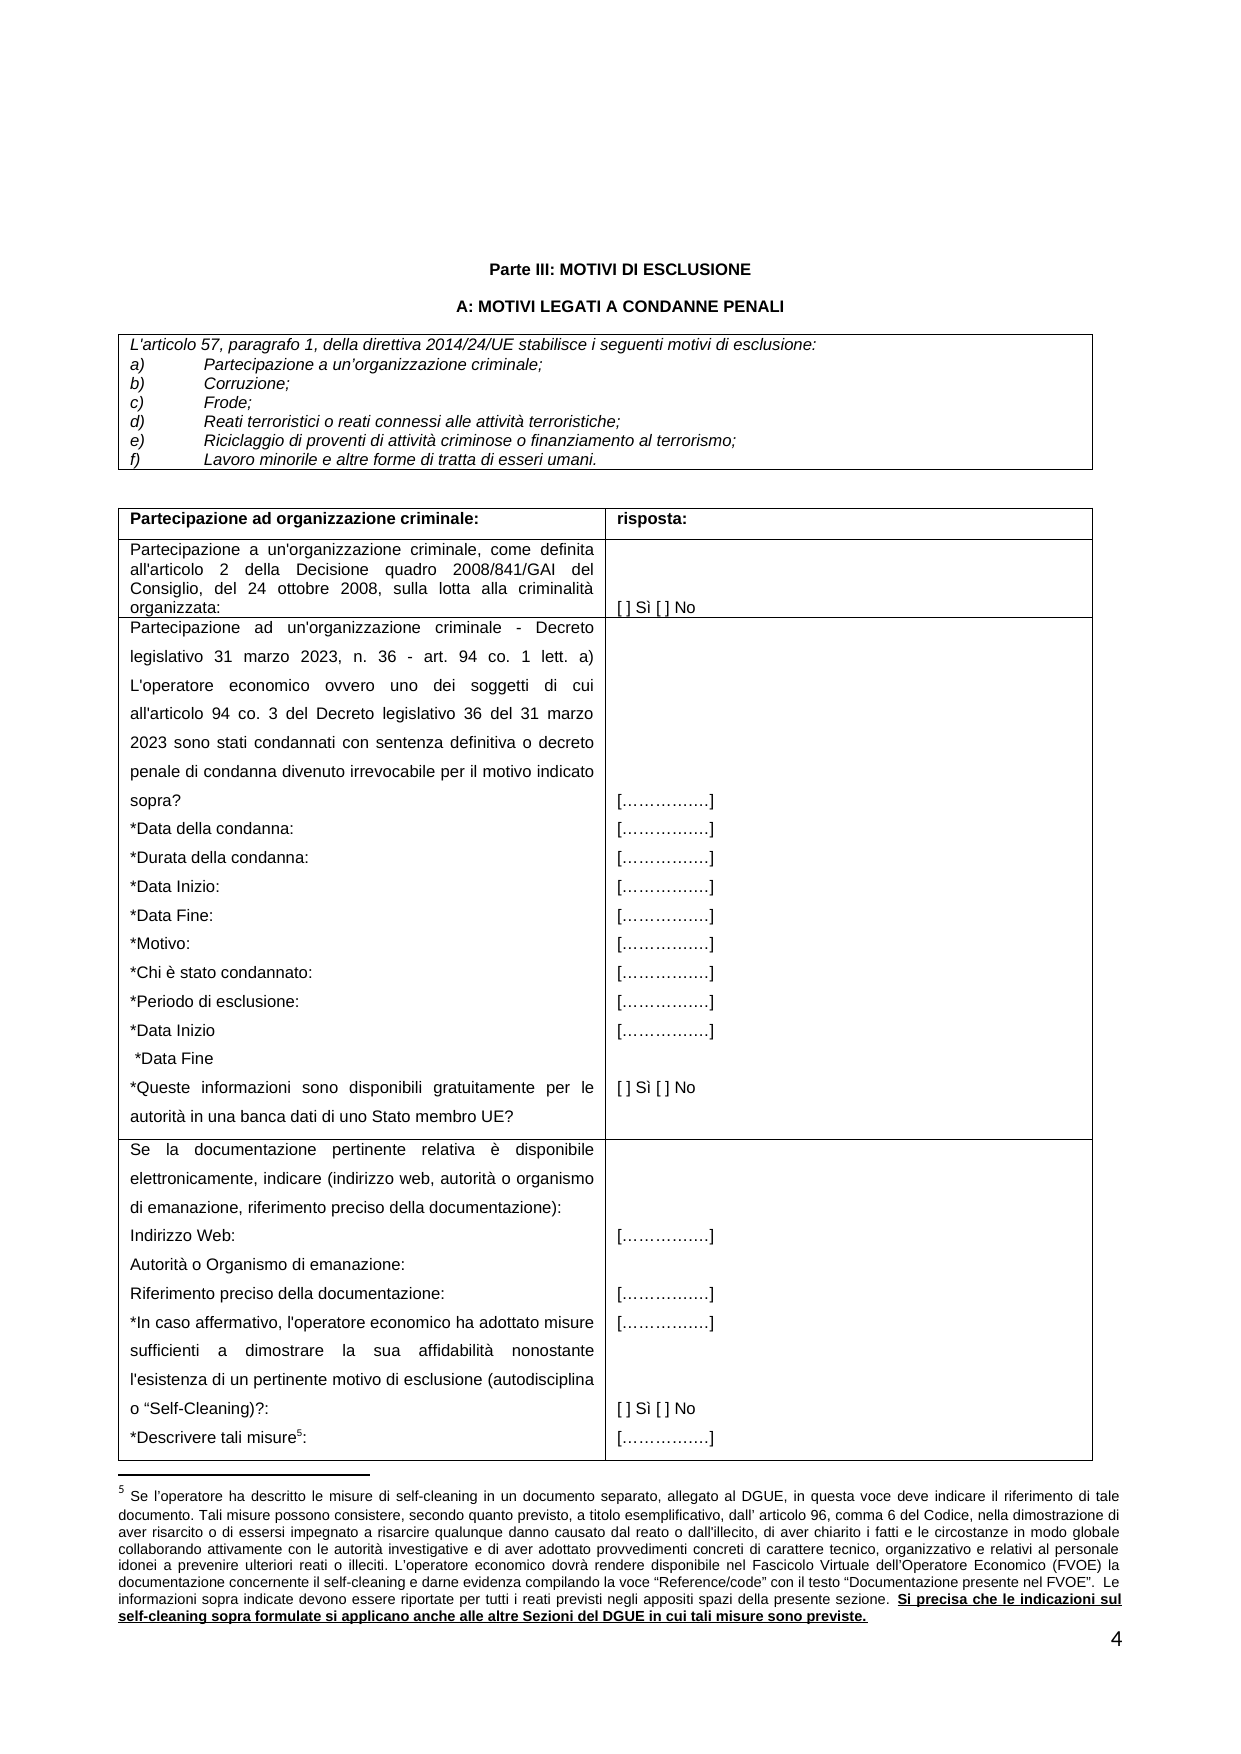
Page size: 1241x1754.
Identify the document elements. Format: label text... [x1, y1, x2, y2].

table_cell Se la documentazione pertinente relativa è disponibile elettronicamente, indicare (indirizzo web, autorità o organismo di emanazione, riferimento preciso della documentazione): Indirizzo Web: Autorità o Organismo di emanazione: Riferimento preciso della documentazione: *In caso affermativo, l'operatore economico ha adottato misure sufficienti a dimostrare la sua affidabilità nonostante l'esistenza di un pertinente motivo di esclusione (autodisciplina o “Self-Cleaning)?: *Descrivere tali misure: [119, 1140, 605, 1460]
table_header L'articolo 57, paragrafo 1, della direttiva 2014/24/UE stabilisce i seguenti motivi di esclusione: a) Partecipazione a un’organizzazione criminale; b) Corruzione; c) Frode; d) Reati terroristici o reati connessi alle attività terroristiche; e) Riciclaggio di proventi di attività criminose o finanziamento al terrorismo; f) Lavoro minorile e altre forme di tratta di esseri umani. [119, 335, 1092, 469]
table_header Partecipazione ad organizzazione criminale: [119, 509, 605, 539]
text A: MOTIVI LEGATI A CONDANNE PENALI [118, 297, 1122, 316]
table_cell [ ] Sì [ ] No [606, 540, 1092, 617]
table_cell Partecipazione ad un'organizzazione criminale - Decreto legislativo 31 marzo 2023, n. 36 - art. 94 co. 1 lett. a) L'operatore economico ovvero uno dei soggetti di cui all'articolo 94 co. 3 del Decreto legislativo 36 del 31 marzo 2023 sono stati condannati con sentenza definitiva o decreto penale di condanna divenuto irrevocabile per il motivo indicato sopra? *Data della condanna: *Durata della condanna: *Data Inizio: *Data Fine: *Motivo: *Chi è stato condannato: *Periodo di esclusione: *Data Inizio *Data Fine *Queste informazioni sono disponibili gratuitamente per le autorità in una banca dati di uno Stato membro UE? [119, 618, 605, 1139]
text Parte III: MOTIVI DI ESCLUSIONE [118, 259, 1122, 279]
table_cell [………….…] [………….…] [………….…] [………….…] [………….…] [………….…] [………….…] [………….…] [………….…] [ ] Sì [ ] No [606, 618, 1092, 1139]
table_cell [………….…] [………….…] [………….…] [ ] Sì [ ] No [………….…] [606, 1140, 1092, 1460]
table_header risposta: [606, 509, 1092, 539]
table_cell Partecipazione a un'organizzazione criminale, come definita all'articolo 2 della Decisione quadro 2008/841/GAI del Consiglio, del 24 ottobre 2008, sulla lotta alla criminalità organizzata: [119, 540, 605, 617]
